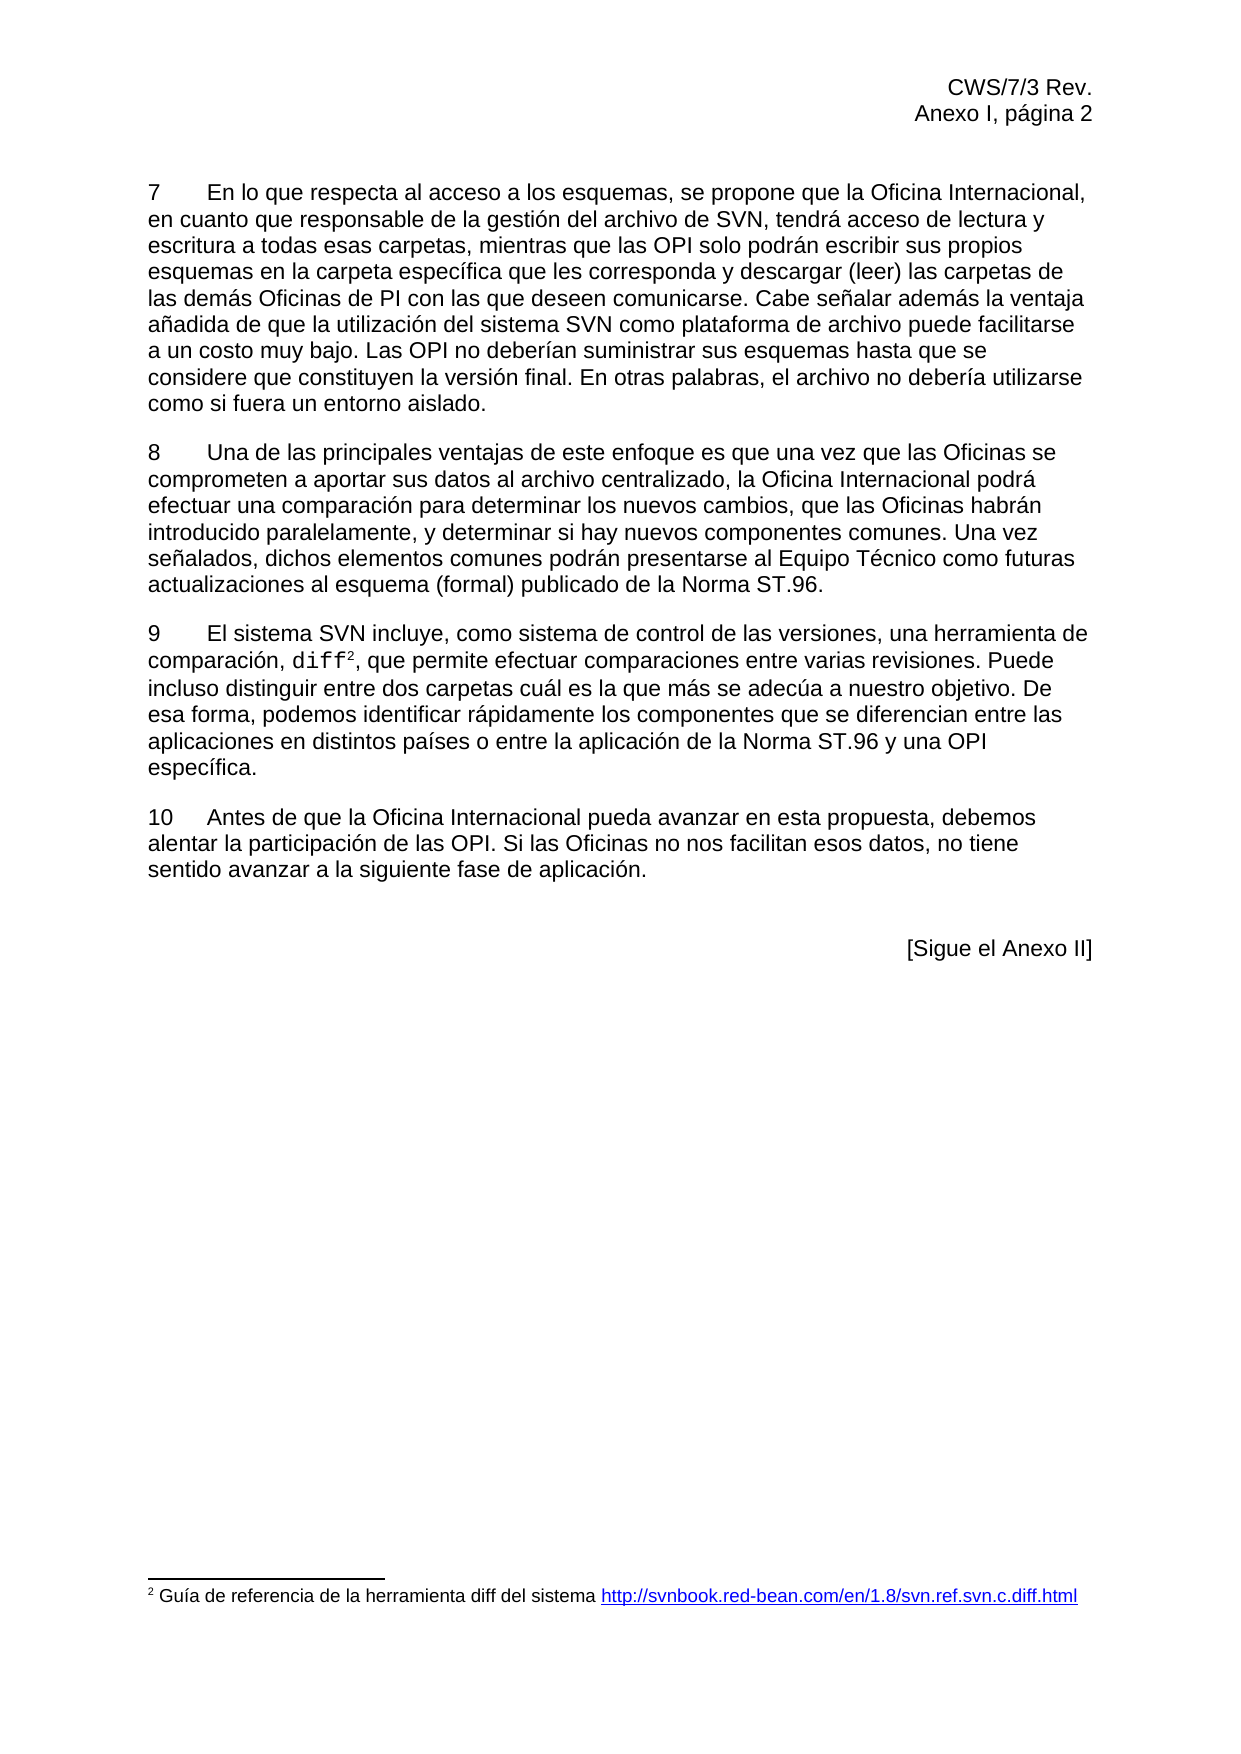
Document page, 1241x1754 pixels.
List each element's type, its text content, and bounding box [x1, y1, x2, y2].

text En lo que respecta al acceso a los esquemas, se propone que la Oficina Internacional, en cuanto que responsable de la gestión del archivo de SVN, tendrá acceso de lectura y escritura a todas esas carpetas, mientras que las OPI solo podrán escribir sus propios esquemas en la carpeta específica que les corresponda y descargar (leer) las carpetas de las demás Oficinas de PI con las que deseen comunicarse. Cabe señalar además la ventaja añadida de que la utilización del sistema SVN como plataforma de archivo puede facilitarse a un costo muy bajo. Las OPI no deberían suministrar sus esquemas hasta que se considere que constituyen la versión final. En otras palabras, el archivo no debería utilizarse como si fuera un entorno aislado. [148, 179, 1093, 416]
text Antes de que la Oficina Internacional pueda avanzar en esta propuesta, debemos alentar la participación de las OPI. Si las Oficinas no nos facilitan esos datos, no tiene sentido avanzar a la siguiente fase de aplicación. [148, 803, 1093, 882]
text [Sigue el Anexo II] [148, 935, 1093, 962]
text El sistema SVN incluye, como sistema de control de las versiones, una herramienta de comparación, diff, que permite efectuar comparaciones entre varias revisiones. Puede incluso distinguir entre dos carpetas cuál es la que más se adecúa a nuestro objetivo. De esa forma, podemos identificar rápidamente los componentes que se diferencian entre las aplicaciones en distintos países o entre la aplicación de la Norma ST.96 y una OPI específica. [148, 620, 1093, 781]
text Una de las principales ventajas de este enfoque es que una vez que las Oficinas se comprometen a aportar sus datos al archivo centralizado, la Oficina Internacional podrá efectuar una comparación para determinar los nuevos cambios, que las Oficinas habrán introducido paralelamente, y determinar si hay nuevos componentes comunes. Una vez señalados, dichos elementos comunes podrán presentarse al Equipo Técnico como futuras actualizaciones al esquema (formal) publicado de la Norma ST.96. [148, 439, 1093, 597]
